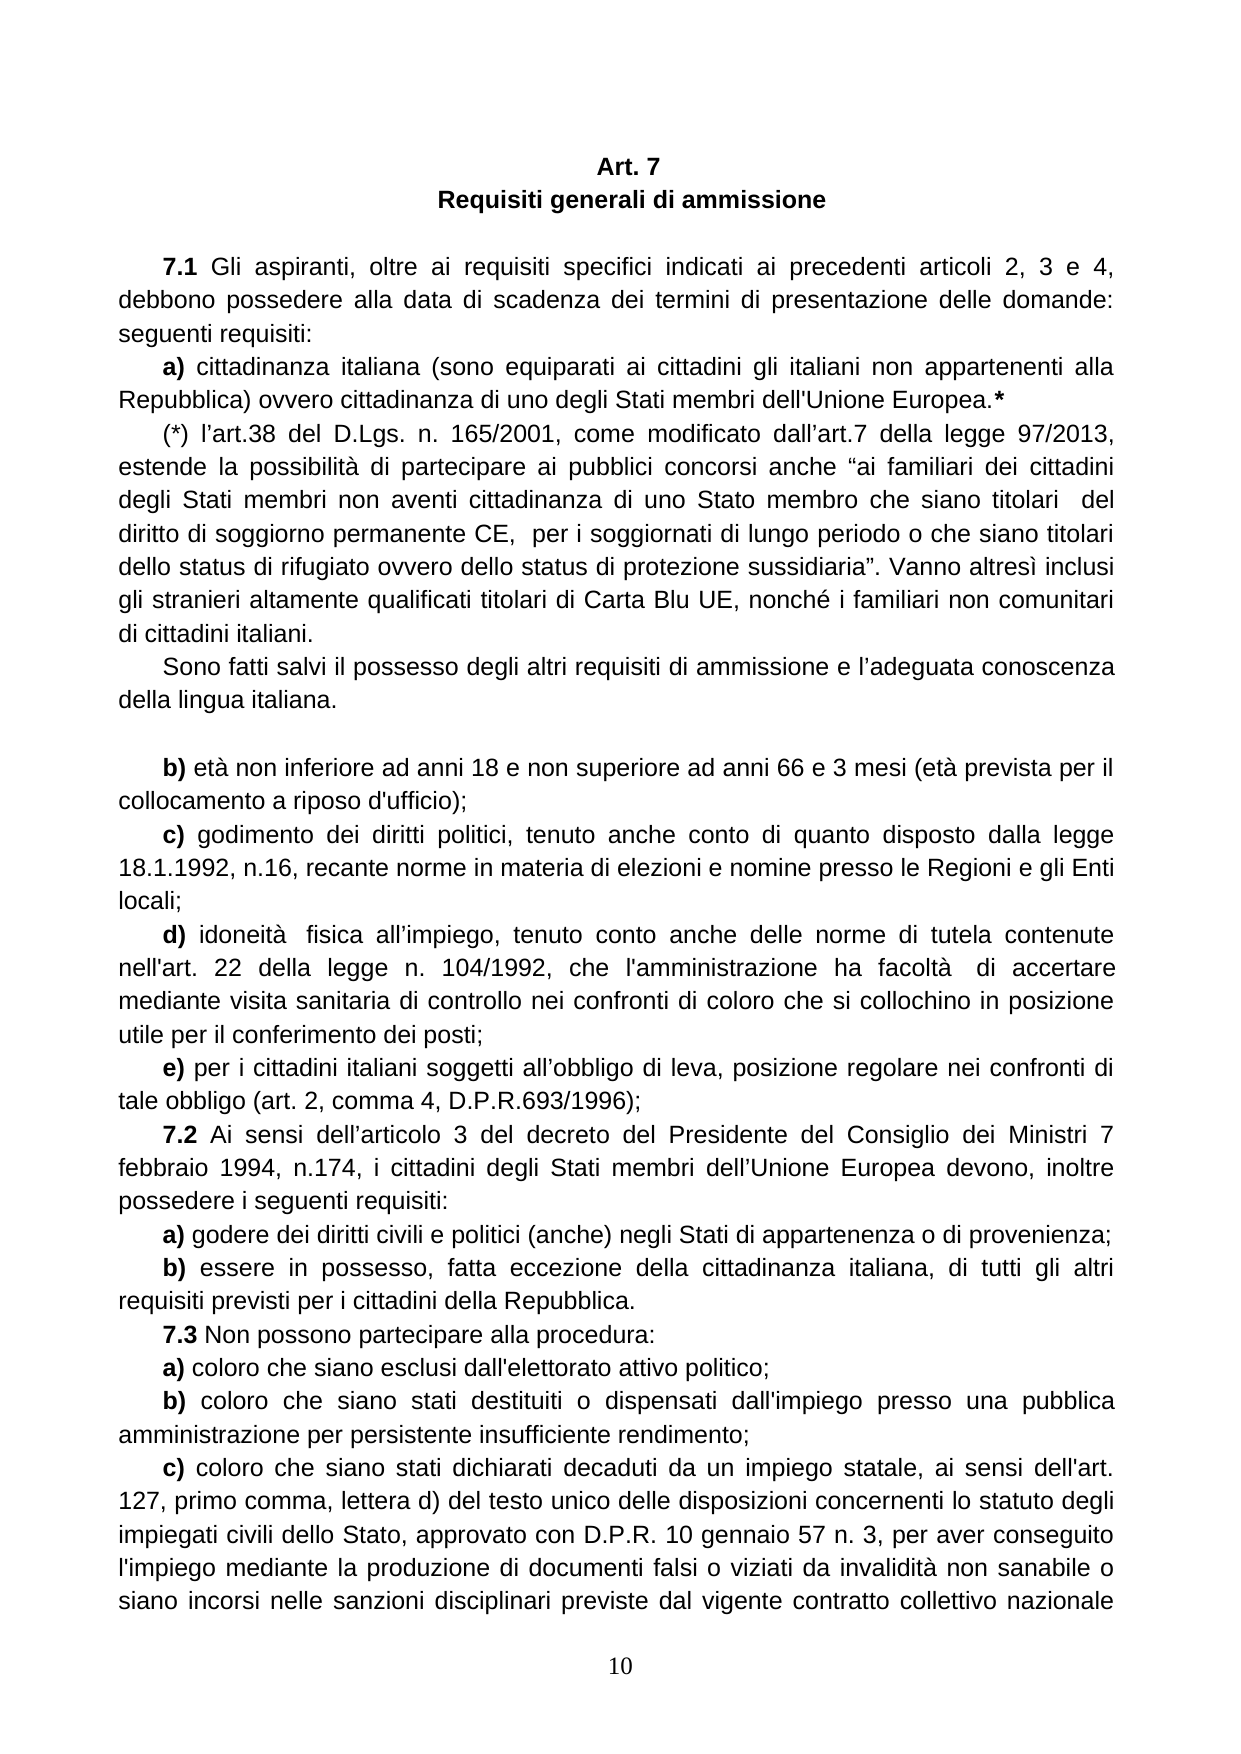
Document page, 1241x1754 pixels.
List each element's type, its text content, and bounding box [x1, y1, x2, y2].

text a) godere dei diritti civili e politici (anche) negli Stati di appartenenza o di provenienza; [118, 1215, 1116, 1248]
text Sono fatti salvi il possesso degli altri requisiti di ammissione e l’adeguata conoscenza della lingua italiana. [118, 648, 1116, 714]
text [118, 1448, 1116, 1615]
text a) cittadinanza italiana (sono equiparati ai cittadini gli italiani non appartenenti alla Repubblica) ovvero cittadinanza di uno degli Stati membri dell'Unione Europea.* [118, 348, 1116, 414]
text (*) l’art.38 del D.Lgs. n. 165/2001, come modificato dall’art.7 della legge 97/2013, estende la possibilità di partecipare ai pubblici concorsi anche “ai familiari dei cittadini degli Stati membri non aventi cittadinanza di uno Stato membro che siano titolari del diritto di soggiorno permanente CE, per i soggiornati di lungo periodo o che siano titolari dello status di rifugiato ovvero dello status di protezione sussidiaria”. Vanno altresì inclusi gli stranieri altamente qualificati titolari di Carta Blu UE, nonché i familiari non comunitari di cittadini italiani. [118, 414, 1116, 648]
text 7.3 Non possono partecipare alla procedura: [148, 1315, 1116, 1348]
text 7.2 Ai sensi dell’articolo 3 del decreto del Presidente del Consiglio dei Ministri 7 febbraio 1994, n.174, i cittadini degli Stati membri dell’Unione Europea devono, inoltre possedere i seguenti requisiti: [118, 1115, 1116, 1215]
text a) coloro che siano esclusi dall'elettorato attivo politico; [148, 1348, 1116, 1382]
text e) per i cittadini italiani soggetti all’obbligo di leva, posizione regolare nei confronti di tale obbligo (art. 2, comma 4, D.P.R.693/1996); [118, 1048, 1116, 1115]
text Art. 7 [148, 148, 1116, 181]
text b) essere in possesso, fatta eccezione della cittadinanza italiana, di tutti gli altri requisiti previsti per i cittadini della Repubblica. [118, 1248, 1116, 1315]
text 7.1 Gli aspiranti, oltre ai requisiti specifici indicati ai precedenti articoli 2, 3 e 4, debbono possedere alla data di scadenza dei termini di presentazione delle domande: seguenti requisiti: [118, 248, 1116, 348]
text d) idoneità fisica all’impiego, tenuto conto anche delle norme di tutela contenute nell'art. 22 della legge n. 104/1992, che l'amministrazione ha facoltà di accertare mediante visita sanitaria di controllo nei confronti di coloro che si collochino in posizione utile per il conferimento dei posti; [118, 915, 1116, 1048]
text b) coloro che siano stati destituiti o dispensati dall'impiego presso una pubblica amministrazione per persistente insufficiente rendimento; [118, 1382, 1116, 1448]
text Requisiti generali di ammissione [148, 181, 1116, 214]
text b) età non inferiore ad anni 18 e non superiore ad anni 66 e 3 mesi (età prevista per il collocamento a riposo d'ufficio); [118, 748, 1116, 815]
text c) godimento dei diritti politici, tenuto anche conto di quanto disposto dalla legge 18.1.1992, n.16, recante norme in materia di elezioni e nomine presso le Regioni e gli Enti locali; [118, 815, 1116, 915]
